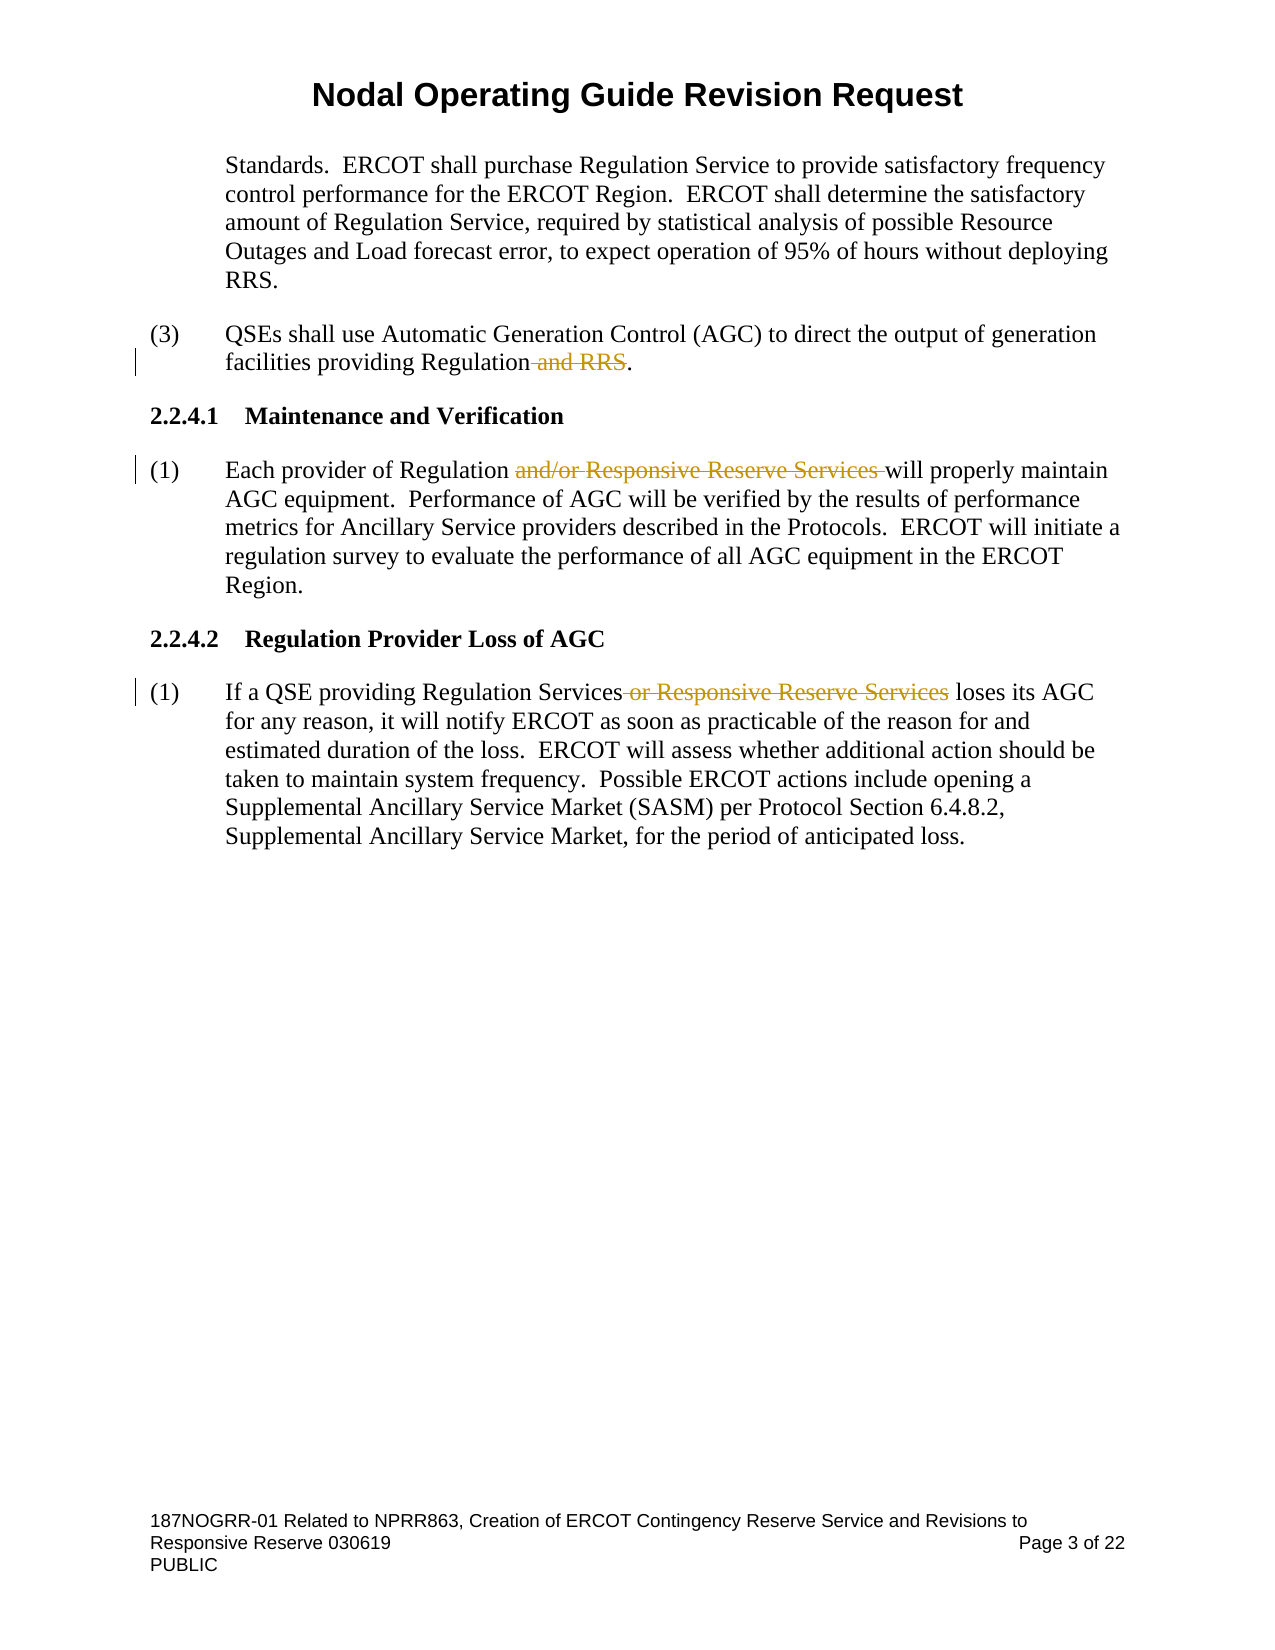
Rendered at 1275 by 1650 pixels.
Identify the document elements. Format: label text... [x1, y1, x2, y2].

text 2.2.4.2 Regulation Provider Loss of AGC [150, 624, 1125, 652]
text 2.2.4.1 Maintenance and Verification [150, 401, 1125, 430]
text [150, 150, 1125, 294]
text (1) Each provider of Regulation will properly maintain AGC equipment. Performance of AGC will be verified by the results of performance metrics for Ancillary Service providers described in the Protocols. ERCOT will initiate a regulation survey to evaluate the performance of all AGC equipment in the ERCOT Region. [150, 455, 1125, 599]
text (1) If a QSE providing Regulation Services loses its AGC for any reason, it will notify ERCOT as soon as practicable of the reason for and estimated duration of the loss. ERCOT will assess whether additional action should be taken to maintain system frequency. Possible ERCOT actions include opening a Supplemental Ancillary Service Market (SASM) per Protocol Section 6.4.8.2, Supplemental Ancillary Service Market, for the period of anticipated loss. [150, 677, 1125, 850]
text (3) QSEs shall use Automatic Generation Control (AGC) to direct the output of generation facilities providing Regulation. [150, 319, 1125, 376]
